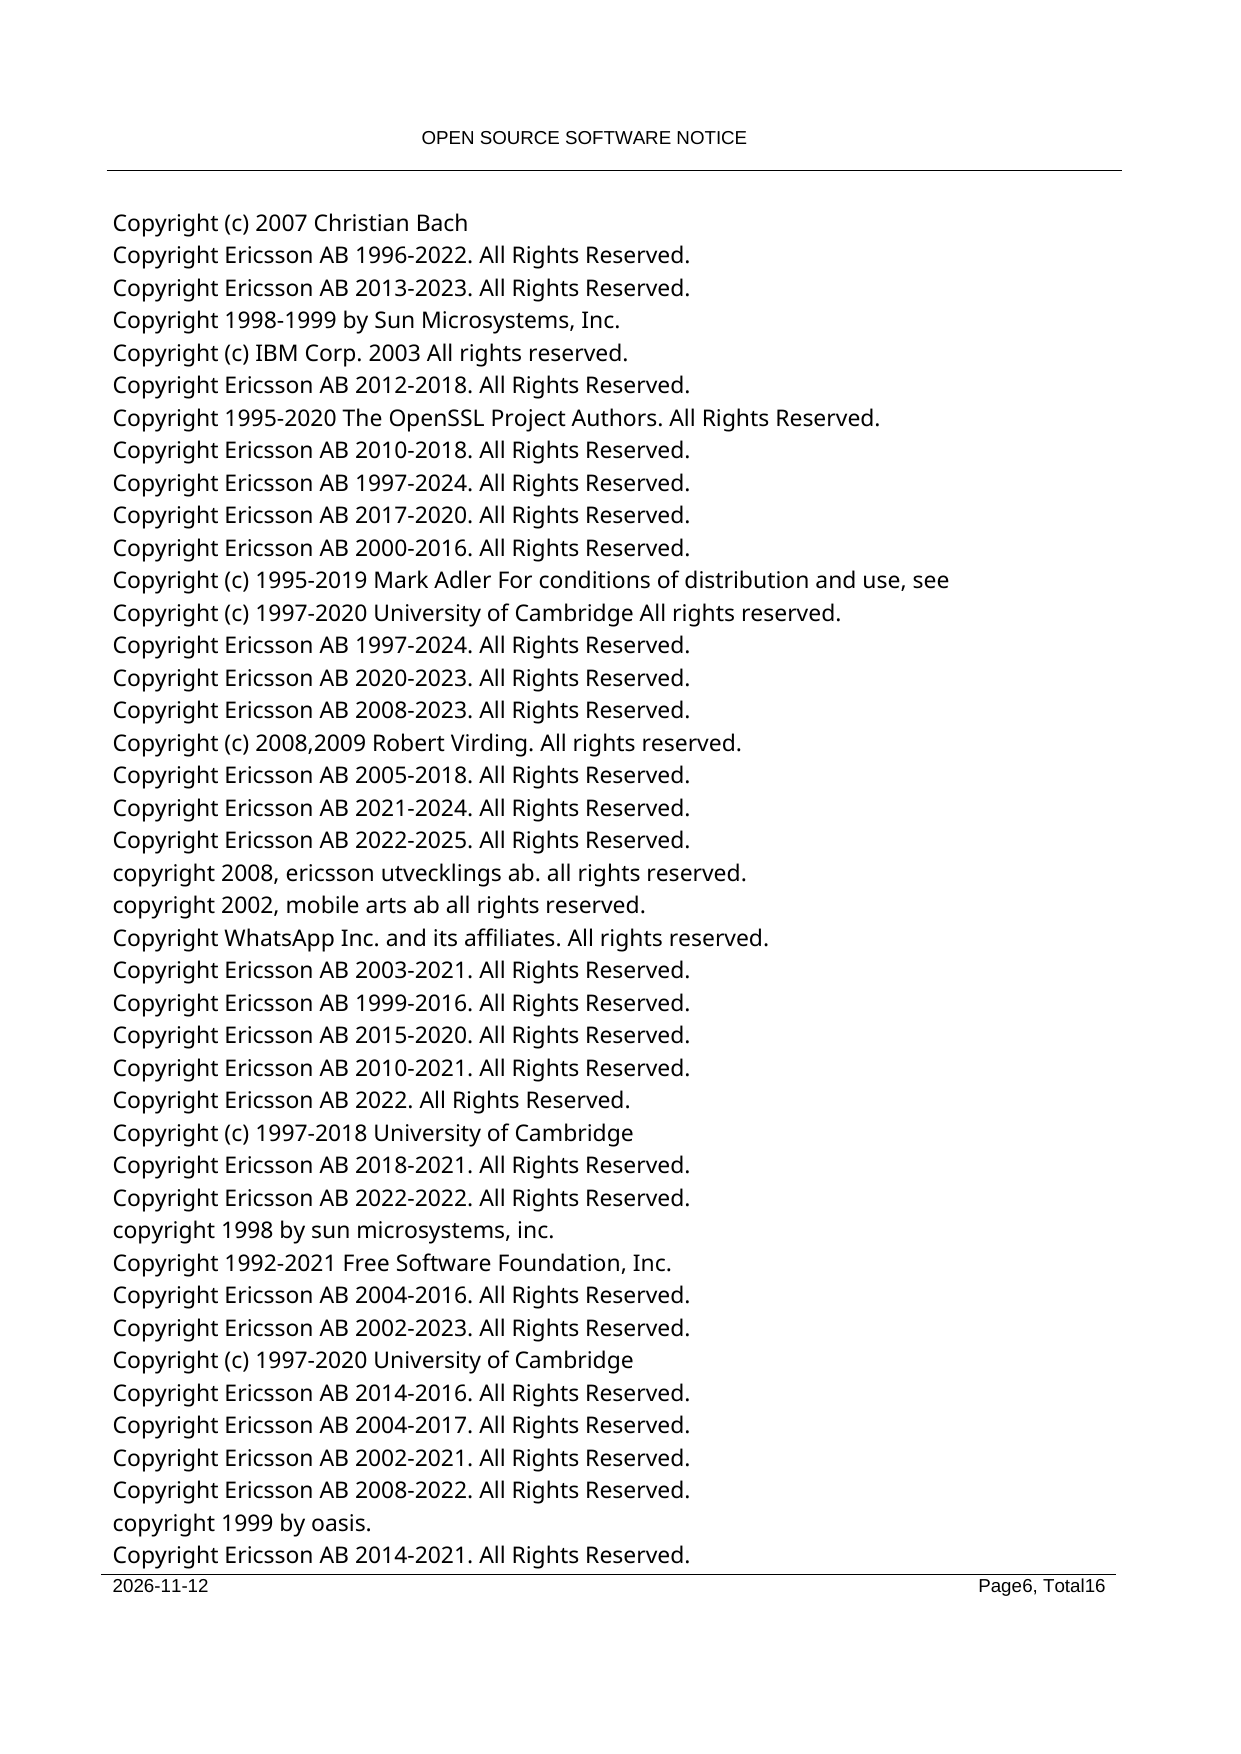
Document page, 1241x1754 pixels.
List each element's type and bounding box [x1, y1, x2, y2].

text [112, 206, 1128, 1571]
